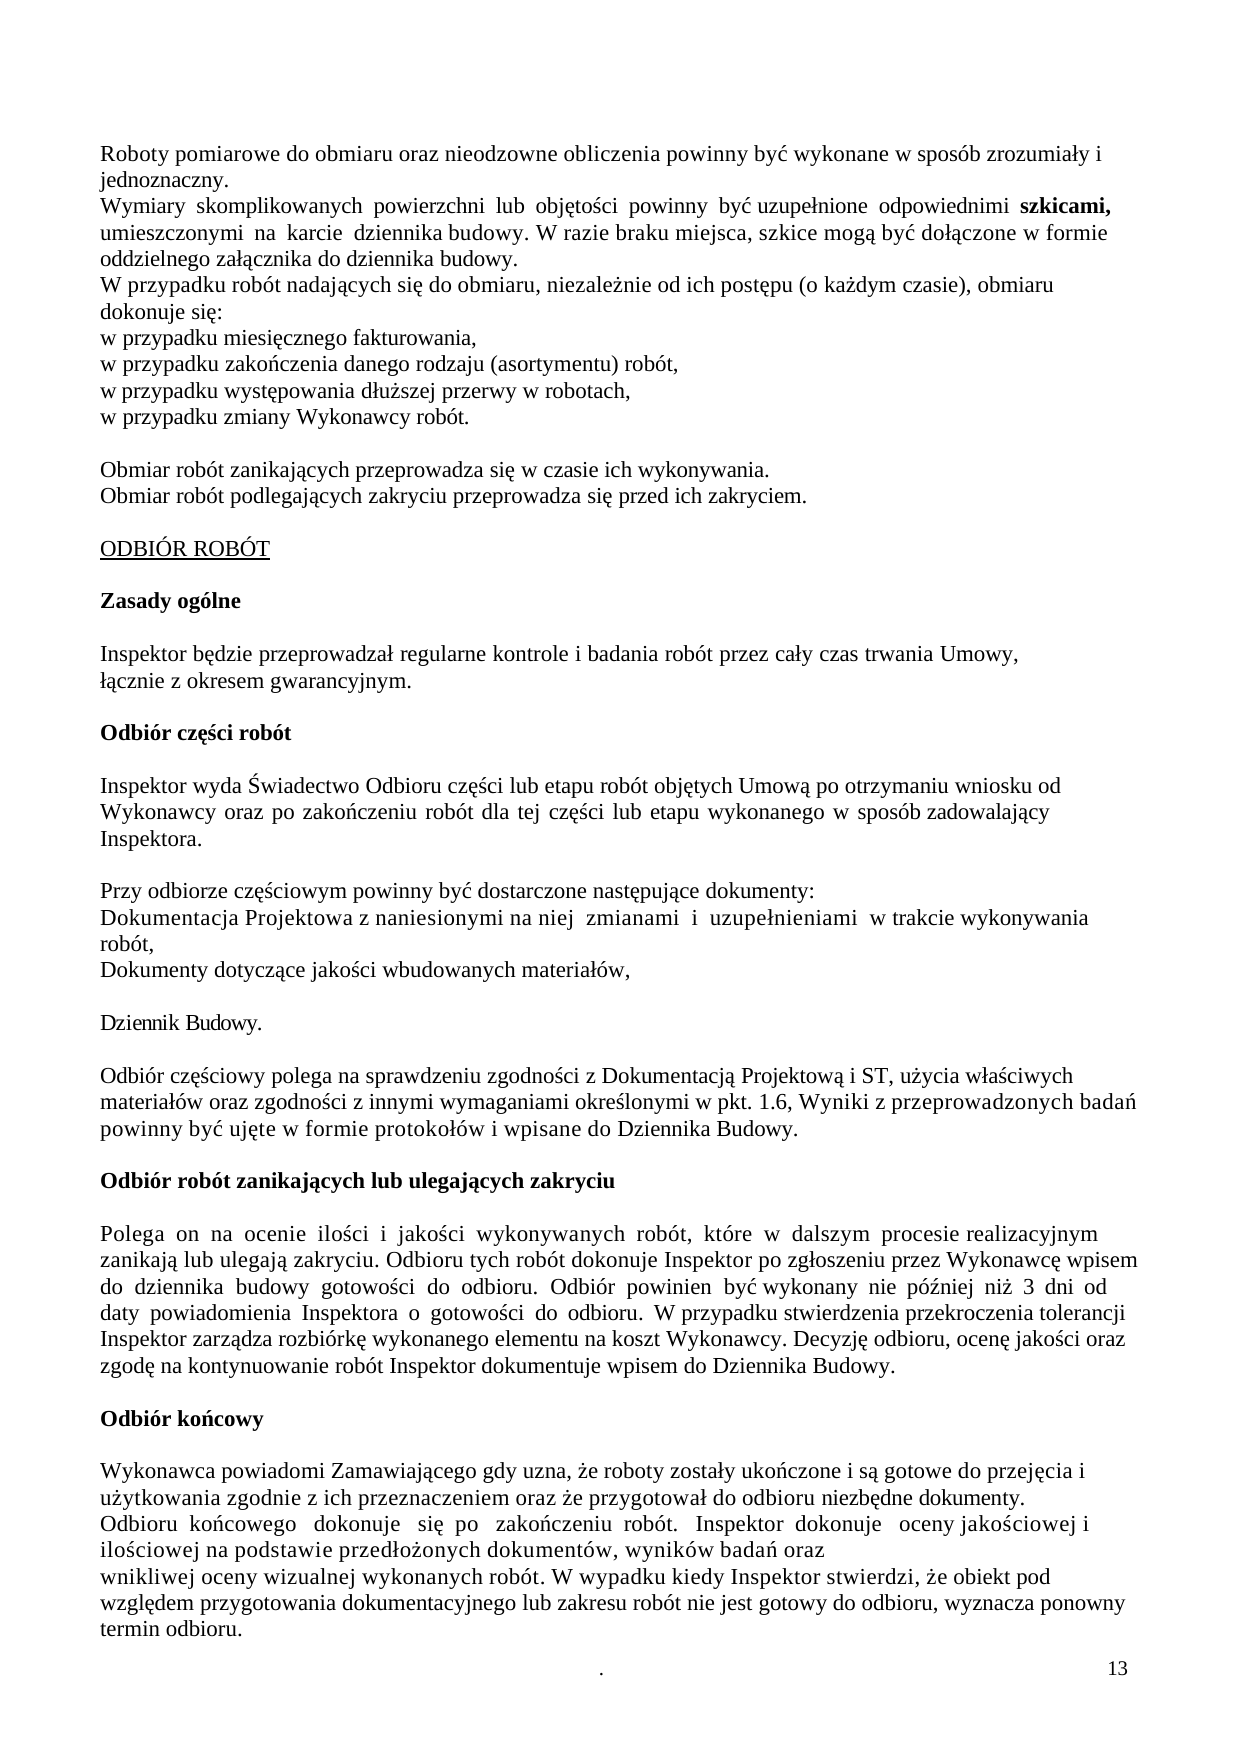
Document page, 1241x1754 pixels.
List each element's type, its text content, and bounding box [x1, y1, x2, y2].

list Odbiór części robót [100, 719, 1140, 746]
list w przypadku miesięcznego fakturowania, [100, 324, 1140, 350]
list w przypadku zmiany Wykonawcy robót. [100, 403, 1140, 429]
list Odbiór końcowy [100, 1404, 1140, 1431]
list Roboty pomiarowe do obmiaru oraz nieodzowne obliczenia powinny być wykonane w sposób zrozumiały i jednoznaczny. [100, 139, 1140, 192]
list wnikliwej oceny wizualnej wykonanych robót. W wypadku kiedy Inspektor stwierdzi, że obiekt pod względem przygotowania dokumentacyjnego lub zakresu robót nie jest gotowy do odbioru, wyznacza ponowny termin odbioru. [100, 1563, 1140, 1642]
list Odbioru końcowego dokonuje się po zakończeniu robót. Inspektor dokonuje oceny jakościowej i ilościowej na podstawie przedłożonych dokumentów, wyników badań oraz [100, 1510, 1140, 1563]
list łącznie z okresem gwarancyjnym. [100, 667, 1140, 693]
list W przypadku robót nadających się do obmiaru, niezależnie od ich postępu (o każdym czasie), obmiaru dokonuje się: [100, 271, 1140, 324]
list Inspektor wyda Świadectwo Odbioru części lub etapu robót objętych Umową po otrzymaniu wniosku od Wykonawcy oraz po zakończeniu robót dla tej części lub etapu wykonanego w sposób zadowalający Inspektora. [100, 772, 1140, 851]
list w przypadku zakończenia danego rodzaju (asortymentu) robót, [100, 350, 1140, 377]
list Dokumenty dotyczące jakości wbudowanych materiałów, [100, 957, 1140, 983]
list Dokumentacja Projektowa z naniesionymi na niej zmianami i uzupełnieniami w trakcie wykonywania robót, [100, 904, 1140, 957]
list Odbiór robót zanikających lub ulegających zakryciu [100, 1167, 1140, 1194]
list Odbiór częściowy polega na sprawdzeniu zgodności z Dokumentacją Projektową i ST, użycia właściwych materiałów oraz zgodności z innymi wymaganiami określonymi w pkt. 1.6, Wyniki z przeprowadzonych badań powinny być ujęte w formie protokołów i wpisane do Dziennika Budowy. [100, 1062, 1140, 1141]
list Dziennik Budowy. [100, 1009, 1140, 1036]
list Wykonawca powiadomi Zamawiającego gdy uzna, że roboty zostały ukończone i są gotowe do przejęcia i użytkowania zgodnie z ich przeznaczeniem oraz że przygotował do odbioru niezbędne dokumenty. [100, 1457, 1140, 1510]
list ODBIÓR ROBÓT [100, 535, 1140, 561]
list Inspektor będzie przeprowadzał regularne kontrole i badania robót przez cały czas trwania Umowy, [100, 640, 1140, 667]
list Obmiar robót zanikających przeprowadza się w czasie ich wykonywania. [100, 456, 1140, 482]
list Zasady ogólne [100, 588, 1140, 614]
list Przy odbiorze częściowym powinny być dostarczone następujące dokumenty: [100, 877, 1140, 904]
list Polega on na ocenie ilości i jakości wykonywanych robót, które w dalszym procesie realizacyjnym zanikają lub ulegają zakryciu. Odbioru tych robót dokonuje Inspektor po zgłoszeniu przez Wykonawcę wpisem do dziennika budowy gotowości do odbioru. Odbiór powinien być wykonany nie później niż 3 dni od daty powiadomienia Inspektora o gotowości do odbioru. W przypadku stwierdzenia przekroczenia tolerancji Inspektor zarządza rozbiórkę wykonanego elementu na koszt Wykonawcy. Decyzję odbioru, ocenę jakości oraz zgodę na kontynuowanie robót Inspektor dokumentuje wpisem do Dziennika Budowy. [100, 1220, 1140, 1378]
list Wymiary skomplikowanych powierzchni lub objętości powinny być uzupełnione odpowiednimi szkicami, umieszczonymi na karcie dziennika budowy. W razie braku miejsca, szkice mogą być dołączone w formie oddzielnego załącznika do dziennika budowy. [100, 192, 1140, 271]
list w przypadku występowania dłuższej przerwy w robotach, [100, 377, 1140, 403]
list Obmiar robót podlegających zakryciu przeprowadza się przed ich zakryciem. [100, 482, 1140, 508]
